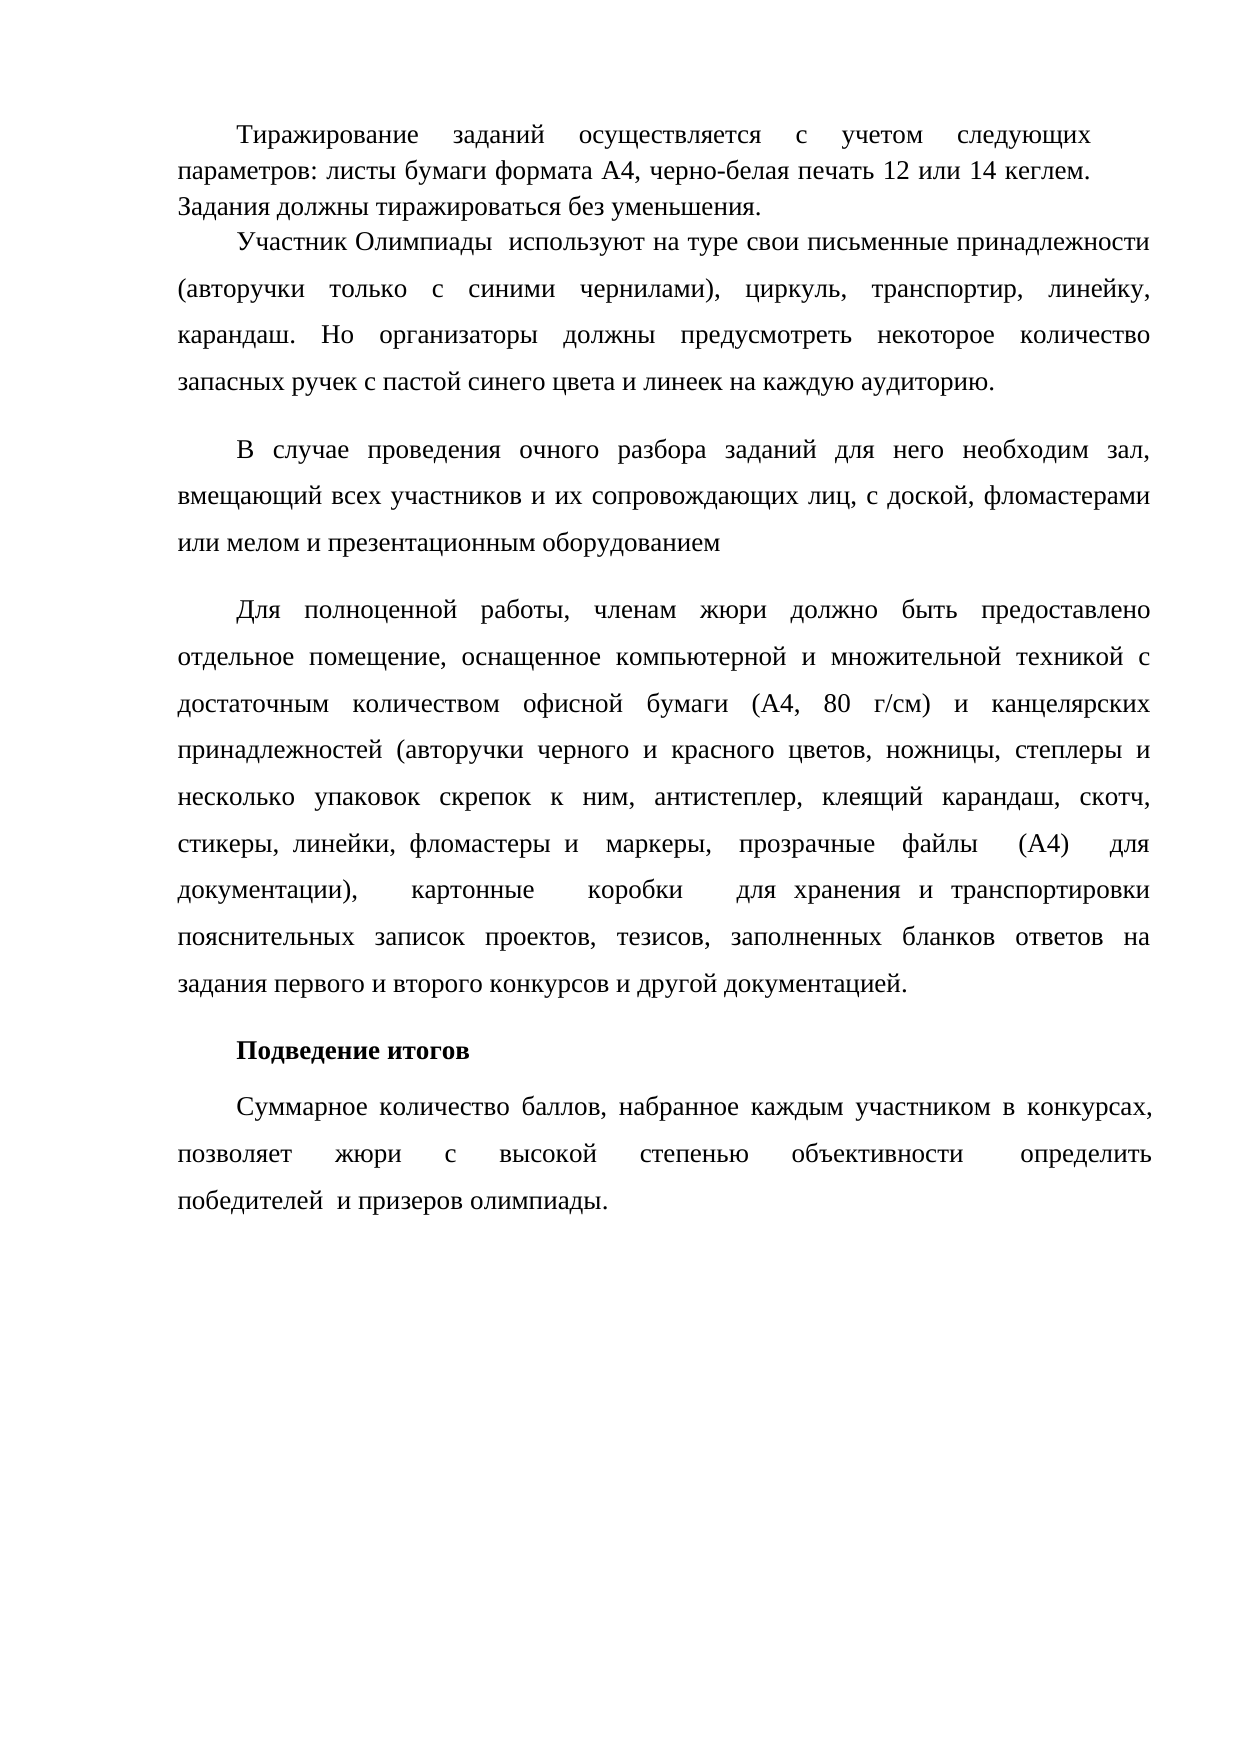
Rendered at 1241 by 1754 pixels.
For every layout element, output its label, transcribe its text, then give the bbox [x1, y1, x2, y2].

text Суммарное количество баллов, набранное каждым участником в конкурсах, позволяет жюри с высокой степенью объективности определить победителей и призеров олимпиады. [177, 1091, 1154, 1215]
text В случае проведения очного разбора заданий для него необходим зал, вмещающий всех участников и их сопровождающих лиц, с доской, фломастерами или мелом и презентационным оборудованием [177, 433, 1152, 557]
text Тиражирование заданий осуществляется с учетом следующих параметров: листы бумаги формата А4, черно-белая печать 12 или 14 кеглем. Задания должны тиражироваться без уменьшения. [177, 118, 1092, 221]
text Для полноценной работы, членам жюри должно быть предоставлено отдельное помещение, оснащенное компьютерной и множительной техникой с достаточным количеством офисной бумаги (А4, 80 г/см) и канцелярских принадлежностей (авторучки черного и красного цветов, ножницы, степлеры и несколько упаковок скрепок к ним, антистеплер, клеящий карандаш, скотч, стикеры, линейки, фломастеры и маркеры, прозрачные файлы (А4) для документации), картонные коробки для хранения и транспортировки пояснительных записок проектов, тезисов, заполненных бланков ответов на задания первого и второго конкурсов и другой документацией. [177, 594, 1152, 998]
text Подведение итогов [177, 1034, 1152, 1066]
text Участник Олимпиады используют на туре свои письменные принадлежности (авторучки только с синими чернилами), циркуль, транспортир, линейку, карандаш. Но организаторы должны предусмотреть некоторое количество запасных ручек с пастой синего цвета и линеек на каждую аудиторию. [177, 225, 1152, 396]
